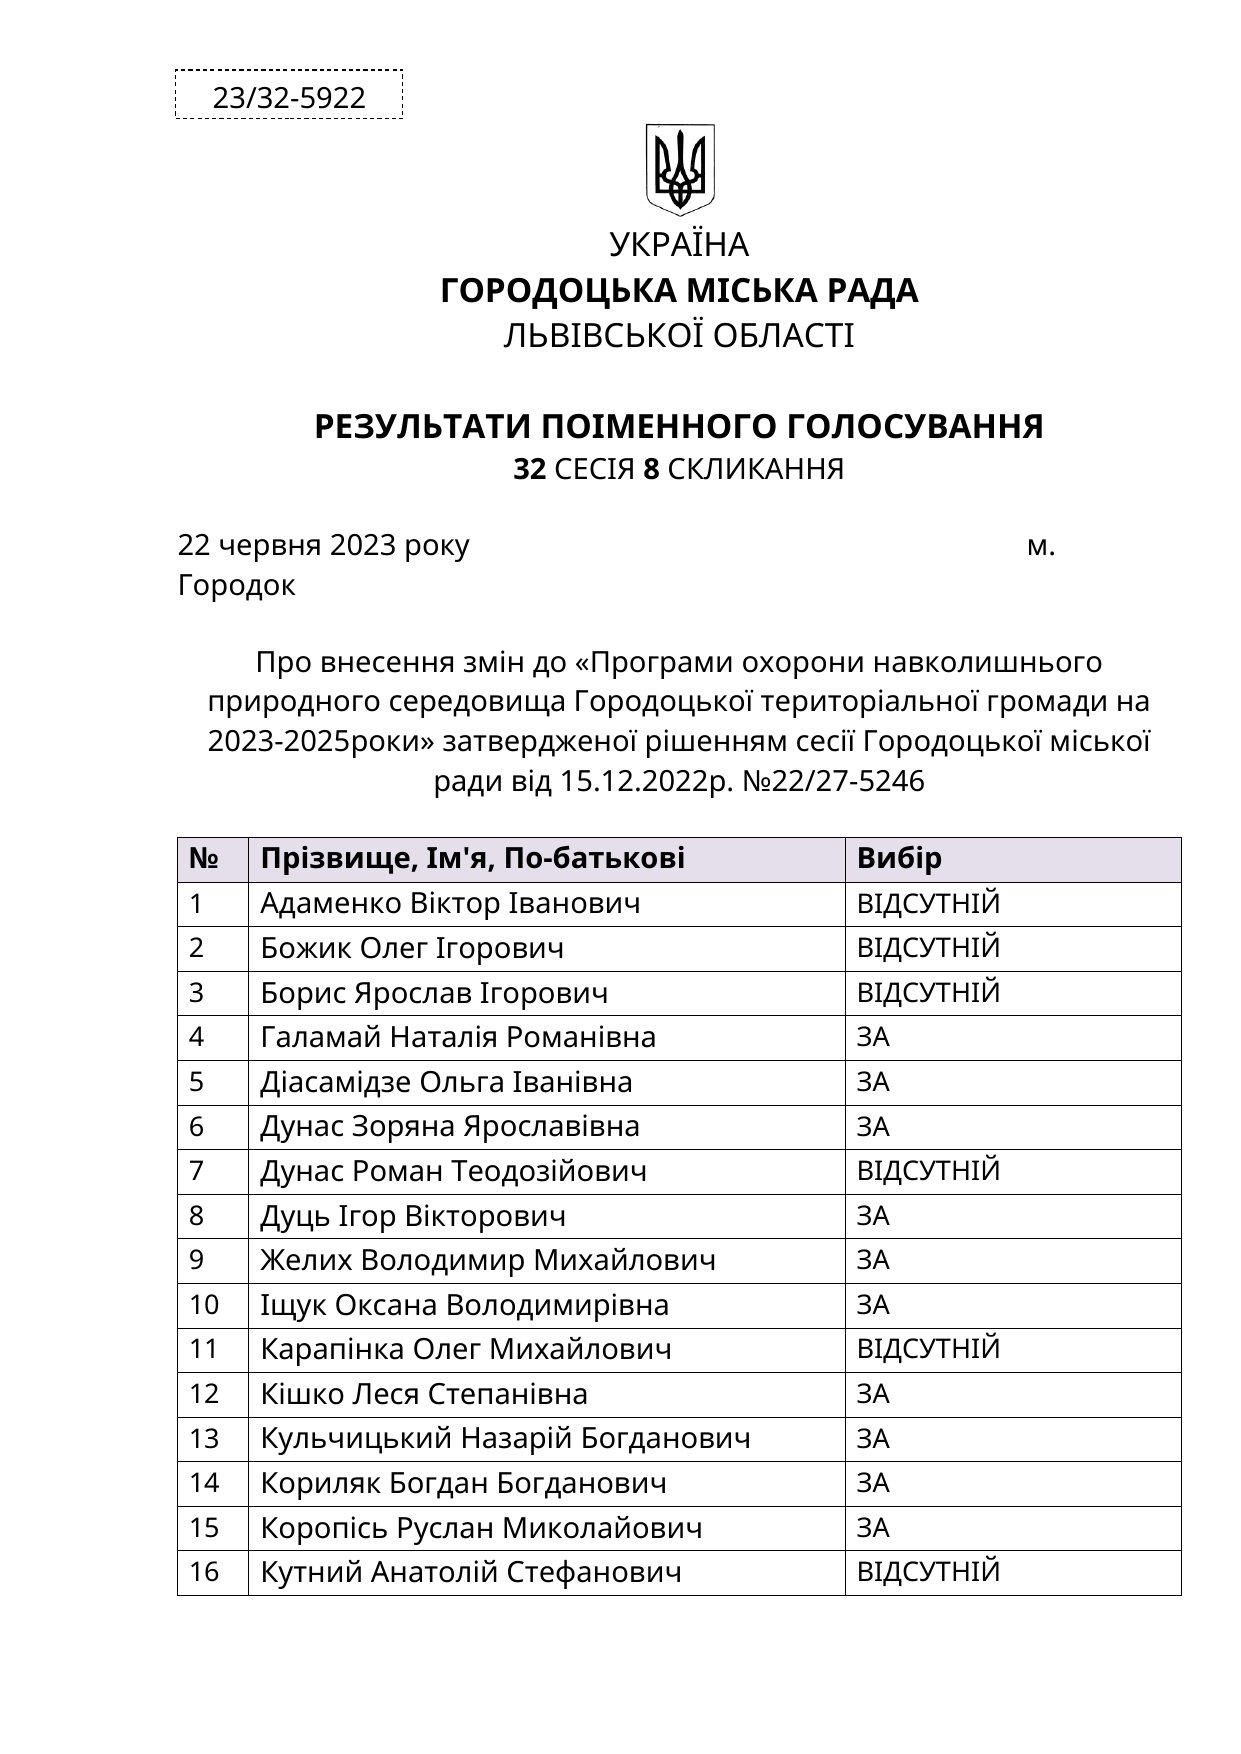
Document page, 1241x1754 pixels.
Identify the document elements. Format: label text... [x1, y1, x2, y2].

table_cell ЗА [846, 1061, 1181, 1104]
table_cell 15 [178, 1507, 248, 1550]
table_cell 12 [178, 1373, 248, 1417]
table_cell Коропісь Руслан Миколайович [249, 1507, 845, 1550]
table_cell ЗА [846, 1284, 1181, 1327]
table_cell ВІДСУТНІЙ [846, 1150, 1181, 1194]
table_cell Кішко Леся Степанівна [249, 1373, 845, 1417]
table_cell Борис Ярослав Ігорович [249, 972, 845, 1015]
table_cell 5 [178, 1061, 248, 1104]
table_header Вибір [846, 838, 1181, 882]
table_cell 4 [178, 1016, 248, 1060]
table_cell Карапінка Олег Михайлович [249, 1329, 845, 1372]
table_header № [178, 838, 248, 882]
picture [633, 118, 726, 221]
table_cell Іщук Оксана Володимирівна [249, 1284, 845, 1327]
table_cell 2 [178, 927, 248, 971]
table_cell ЗА [846, 1106, 1181, 1149]
table_cell 1 [178, 883, 248, 926]
text РЕЗУЛЬТАТИ ПОІМЕННОГО ГОЛОСУВАННЯ [177, 403, 1181, 448]
table_cell ЗА [846, 1373, 1181, 1417]
table_cell Діасамідзе Ольга Іванівна [249, 1061, 845, 1104]
table_cell Дунас Зоряна Ярославівна [249, 1106, 845, 1149]
text УКРАЇНА [177, 221, 1181, 266]
table_cell 3 [178, 972, 248, 1015]
table_cell Желих Володимир Михайлович [249, 1239, 845, 1283]
table_cell ВІДСУТНІЙ [846, 972, 1181, 1015]
table_cell 14 [178, 1462, 248, 1506]
table_cell Кульчицький Назарій Богданович [249, 1418, 845, 1461]
table_cell ЗА [846, 1016, 1181, 1060]
table_cell ВІДСУТНІЙ [846, 1551, 1181, 1595]
table_cell ВІДСУТНІЙ [846, 1329, 1181, 1372]
table_cell ЗА [846, 1507, 1181, 1550]
table_cell 7 [178, 1150, 248, 1194]
table_cell ЗА [846, 1195, 1181, 1238]
table_cell Божик Олег Ігорович [249, 927, 845, 971]
text 22 червня 2023 року м. Городок [177, 525, 1181, 604]
table_cell 8 [178, 1195, 248, 1238]
table_cell 13 [178, 1418, 248, 1461]
table_cell 9 [178, 1239, 248, 1283]
table_cell 16 [178, 1551, 248, 1595]
text ГОРОДОЦЬКА МІСЬКА РАДА [177, 266, 1181, 312]
table_cell 10 [178, 1284, 248, 1327]
table_cell Дунас Роман Теодозійович [249, 1150, 845, 1194]
table_cell 6 [178, 1106, 248, 1149]
table_cell Кориляк Богдан Богданович [249, 1462, 845, 1506]
text ЛЬВІВСЬКОЇ ОБЛАСТІ [177, 312, 1181, 357]
table_cell Дуць Ігор Вікторович [249, 1195, 845, 1238]
table_cell ЗА [846, 1462, 1181, 1506]
table_cell Адаменко Віктор Іванович [249, 883, 845, 926]
table_cell ВІДСУТНІЙ [846, 927, 1181, 971]
table_cell Кутний Анатолій Стефанович [249, 1551, 845, 1595]
table_cell Галамай Наталія Романівна [249, 1016, 845, 1060]
table_cell ВІДСУТНІЙ [846, 883, 1181, 926]
table_cell 11 [178, 1329, 248, 1372]
table_cell ЗА [846, 1239, 1181, 1283]
table_header Прізвище, Ім'я, По-батькові [249, 838, 845, 882]
table_cell ЗА [846, 1418, 1181, 1461]
text Про внесення змін до «Програми охорони навколишнього природного середовища Городоцької територіальної громади на 2023-2025роки» затвердженої рішенням сесії Городоцької міської ради від 15.12.2022р. №22/27-5246 [177, 641, 1181, 800]
text 32 СЕСІЯ 8 СКЛИКАННЯ [177, 448, 1181, 488]
